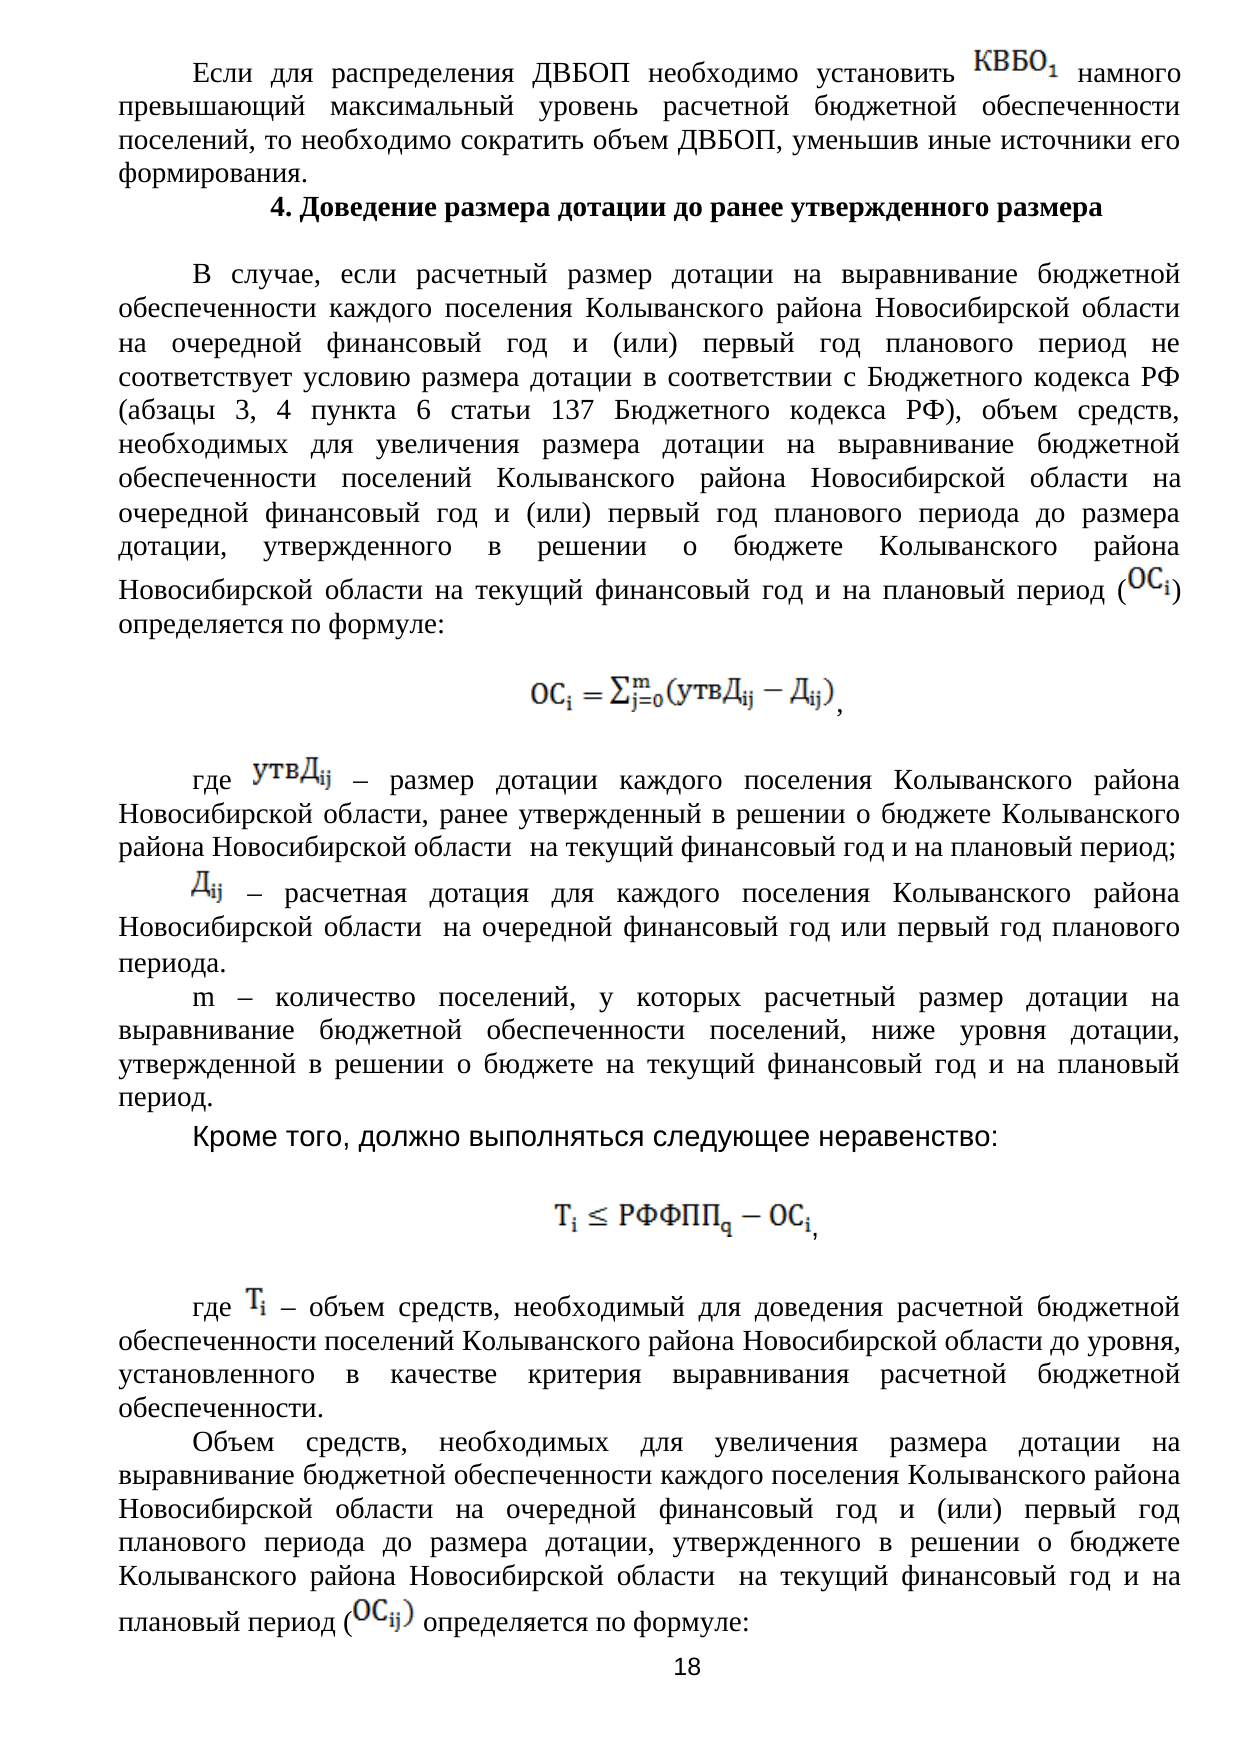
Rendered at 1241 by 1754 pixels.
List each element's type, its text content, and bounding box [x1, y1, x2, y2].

picture [530, 677, 604, 712]
picture [352, 1593, 416, 1632]
picture [554, 1198, 811, 1237]
picture [253, 751, 332, 790]
text где – объем средств, необходимый для доведения расчетной бюджетной обеспеченности поселений Колыванского района Новосибирской области до уровня, установленного в качестве критерия выравнивания расчетной бюджетной обеспеченности. [118, 1282, 1181, 1424]
text – расчетная дотация для каждого поселения Колыванского района Новосибирской области на очередной финансовый год или первый год планового периода. [118, 865, 1181, 979]
text Кроме того, должно выполняться следующее неравенство: [118, 1119, 1181, 1153]
text , [118, 1199, 1181, 1242]
list 4. Доведение размера дотации до ранее утвержденного размера [118, 189, 1181, 222]
picture [973, 44, 1060, 82]
text Объем средств, необходимых для увеличения размера дотации на выравнивание бюджетной обеспеченности каждого поселения Колыванского района Новосибирской области на очередной финансовый год и (или) первый год планового периода до размера дотации, утвержденного в решении о бюджете Колыванского района Новосибирской области на текущий финансовый год и на плановый период ( определяется по формуле: [118, 1424, 1181, 1638]
picture [1127, 561, 1172, 600]
picture [610, 672, 836, 712]
list В случае, если расчетный размер дотации на выравнивание бюджетной обеспеченности каждого поселения Колыванского района Новосибирской области на очередной финансовый год и (или) первый год планового период не соответствует условию размера дотации в соответствии с Бюджетного кодекса РФ (абзацы 3, 4 пункта 6 статьи 137 Бюджетного кодекса РФ), объем средств, необходимых для увеличения размера дотации на выравнивание бюджетной обеспеченности поселений Колыванского района Новосибирской области на очередной финансовый год и (или) первый год планового периода до размера дотации, утвержденного в решении о бюджете Колыванского района Новосибирской области на текущий финансовый год и на плановый период () определяется по формуле: [118, 256, 1181, 639]
text m – количество поселений, у которых расчетный размер дотации на выравнивание бюджетной обеспеченности поселений, ниже уровня дотации, утвержденной в решении о бюджете на текущий финансовый год и на плановый период. [118, 979, 1181, 1113]
text где – размер дотации каждого поселения Колыванского района Новосибирской области, ранее утвержденный в решении о бюджете Колыванского района Новосибирской области на текущий финансовый год и на плановый период; [118, 752, 1181, 865]
text , [118, 673, 1181, 718]
list Если для распределения ДВБОП необходимо установить намного превышающий максимальный уровень расчетной бюджетной обеспеченности поселений, то необходимо сократить объем ДВБОП, уменьшив иные источники его формирования. [118, 44, 1181, 189]
picture [191, 865, 225, 903]
picture [245, 1282, 268, 1317]
